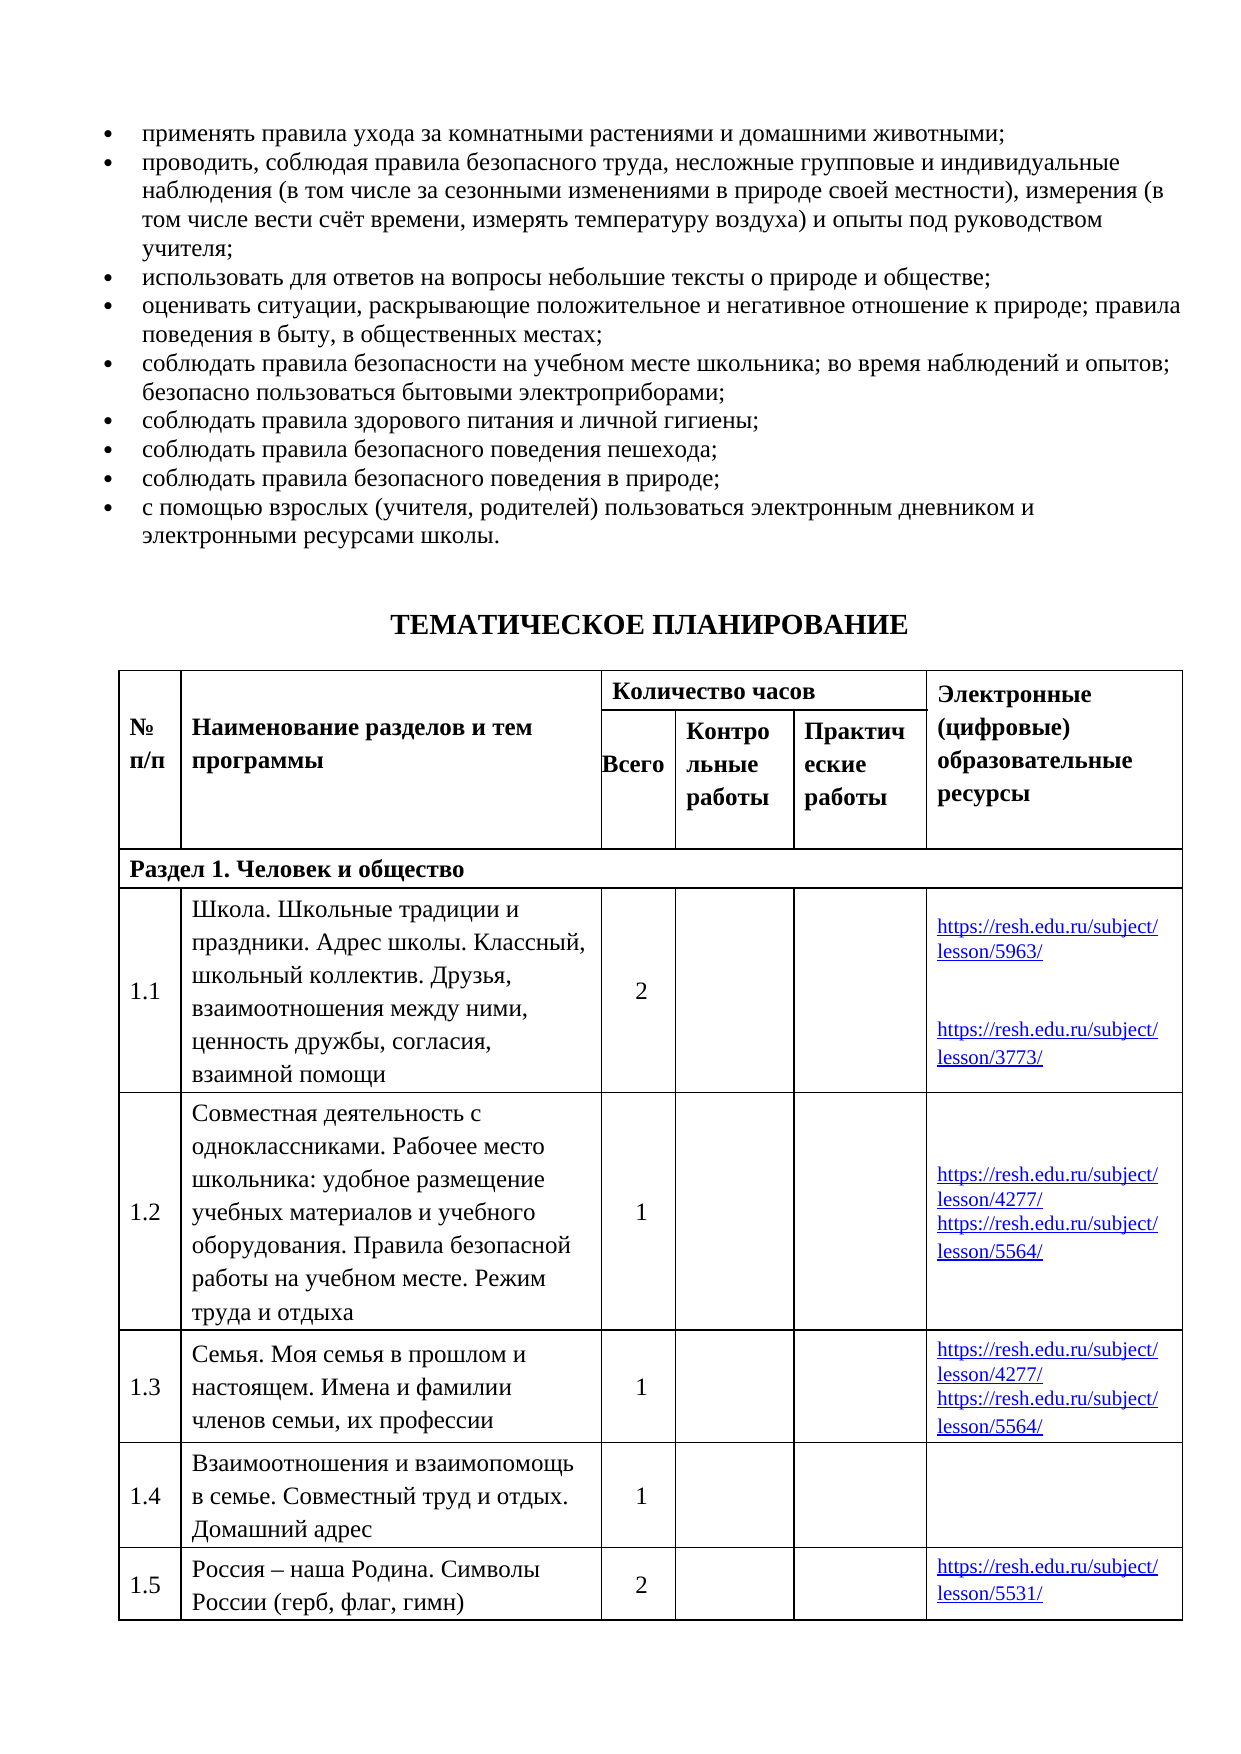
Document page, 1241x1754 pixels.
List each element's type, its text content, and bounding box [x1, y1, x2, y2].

table_cell 1.4 [120, 1443, 180, 1547]
table_cell Школа. Школьные традиции и праздники. Адрес школы. Классный, школьный коллектив. Друзья, взаимоотношения между ними, ценность дружбы, согласия, взаимной помощи [182, 889, 601, 1092]
table_cell 1 [602, 1093, 675, 1329]
table_cell 2 [602, 889, 675, 1092]
table_cell 2 [602, 1548, 675, 1619]
table_cell 1.2 [120, 1093, 180, 1329]
list соблюдать правила здорового питания и личной гигиены; [104, 406, 1181, 434]
text ТЕМАТИЧЕСКОЕ ПЛАНИРОВАНИЕ [177, 607, 1122, 641]
table_cell Практические работы [795, 711, 926, 848]
list соблюдать правила безопасности на учебном месте школьника; во время наблюдений и опытов; безопасно пользоваться бытовыми электроприборами; [104, 348, 1181, 406]
table_cell Взаимоотношения и взаимопомощь в семье. Совместный труд и отдых. Домашний адрес [182, 1443, 601, 1547]
list оценивать ситуации, раскрывающие положительное и негативное отношение к природе; правила поведения в быту, в общественных местах; [104, 291, 1181, 348]
table_cell Всего [602, 711, 675, 848]
list использовать для ответов на вопросы небольшие тексты о природе и обществе; [104, 262, 1181, 291]
list соблюдать правила безопасного поведения пешехода; [104, 434, 1181, 463]
table_cell 1.5 [120, 1548, 180, 1619]
list проводить, соблюдая правила безопасного труда, несложные групповые и индивидуальные наблюдения (в том числе за сезонными изменениями в природе своей местности), измерения (в том числе вести счёт времени, измерять температуру воздуха) и опыты под руководством учителя; [104, 147, 1181, 262]
table_cell Совместная деятельность с одноклассниками. Рабочее место школьника: удобное размещение учебных материалов и учебного оборудования. Правила безопасной работы на учебном месте. Режим труда и отдыха [182, 1093, 601, 1329]
table_cell [795, 1093, 926, 1329]
table_cell [676, 1331, 793, 1441]
table_cell 1 [602, 1443, 675, 1547]
table_cell Семья. Моя семья в прошлом и настоящем. Имена и фамилии членов семьи, их профессии [182, 1331, 601, 1441]
table_cell [795, 1548, 926, 1619]
table_header Наименование разделов и тем программы [182, 671, 601, 848]
table_cell [927, 1443, 1182, 1547]
table_cell Контрольные работы [676, 711, 793, 848]
table_cell Раздел 1. Человек и общество [120, 850, 1182, 887]
table_cell 1.3 [120, 1331, 180, 1441]
table_cell [795, 1331, 926, 1441]
table_cell 1 [602, 1331, 675, 1441]
table_cell [676, 1443, 793, 1547]
table_cell [676, 1093, 793, 1329]
table_cell https://resh.edu.ru/subject/lesson/5963/ https://resh.edu.ru/subject/lesson/3773/ [927, 889, 1182, 1092]
table_cell [676, 1548, 793, 1619]
table_header Количество часов [602, 671, 926, 709]
table_cell https://resh.edu.ru/subject/lesson/5531/ [927, 1548, 1182, 1619]
table_cell https://resh.edu.ru/subject/lesson/4277/ https://resh.edu.ru/subject/lesson/5564/ [927, 1093, 1182, 1329]
list соблюдать правила безопасного поведения в природе; [104, 463, 1181, 492]
list применять правила ухода за комнатными растениями и домашними животными; [104, 118, 1181, 147]
table_cell [795, 1443, 926, 1547]
table_cell [676, 889, 793, 1092]
list с помощью взрослых (учителя, родителей) пользоваться электронным дневником и электронными ресурсами школы. [104, 492, 1181, 549]
table_header Электронные (цифровые) образовательные ресурсы [927, 671, 1182, 848]
table_cell [795, 889, 926, 1092]
table_header № п/п [120, 671, 180, 848]
table_cell Россия – наша Родина. Символы России (герб, флаг, гимн) [182, 1548, 601, 1619]
table_cell 1.1 [120, 889, 180, 1092]
table_cell https://resh.edu.ru/subject/lesson/4277/ https://resh.edu.ru/subject/lesson/5564/ [927, 1331, 1182, 1441]
